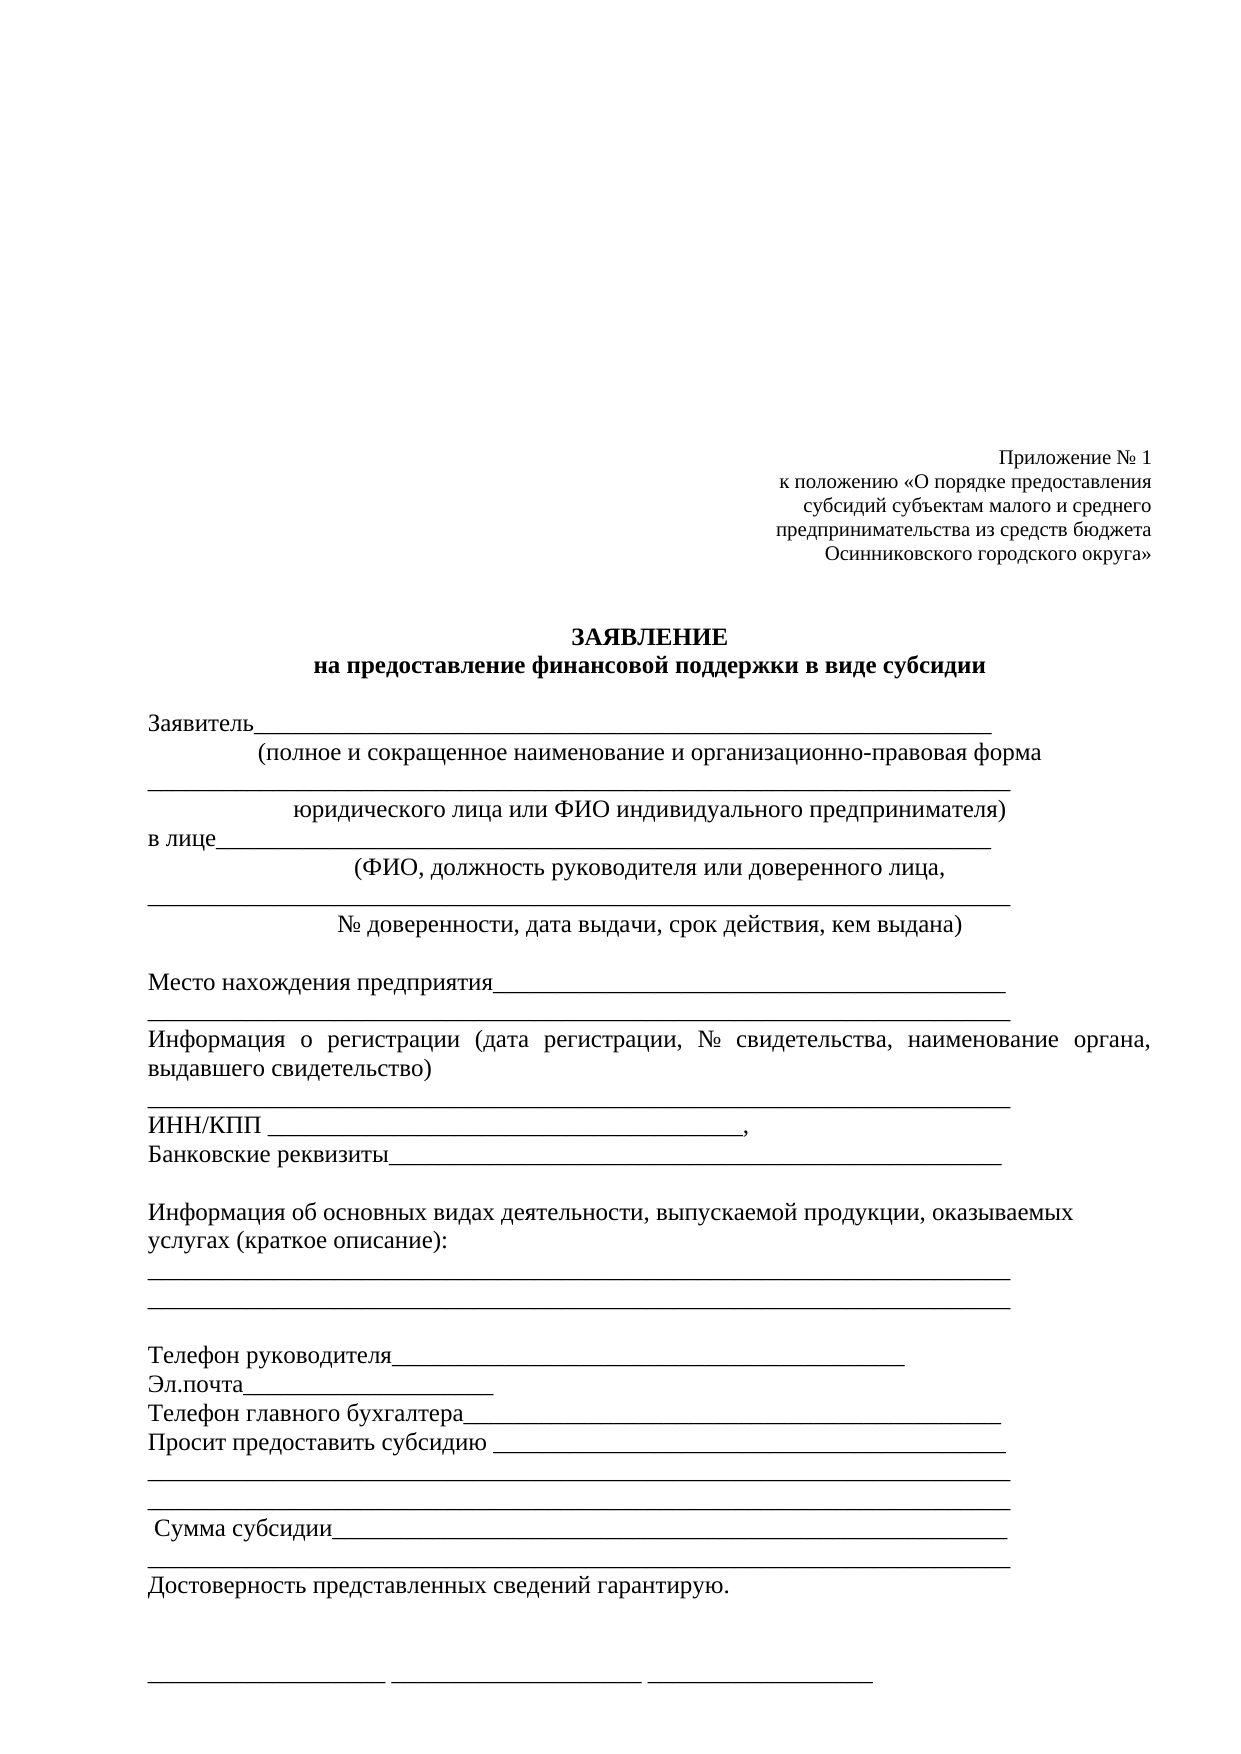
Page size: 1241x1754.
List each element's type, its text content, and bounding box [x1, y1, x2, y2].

text Приложение № 1 [148, 445, 1152, 469]
text Телефон главного бухгалтера___________________________________________ [148, 1398, 1152, 1427]
text _____________________________________________________________________ [148, 881, 1152, 909]
text _____________________________________________________________________ [148, 996, 1152, 1024]
text _____________________________________________________________________ [148, 1254, 1152, 1283]
text _____________________________________________________________________ [148, 1542, 1152, 1571]
text Место нахождения предприятия_________________________________________ [148, 967, 1152, 996]
text в лице______________________________________________________________ [148, 823, 1152, 852]
text _____________________________________________________________________ [148, 1456, 1152, 1484]
text _____________________________________________________________________ [148, 1283, 1152, 1312]
text Эл.почта____________________ [148, 1369, 1152, 1398]
text Заявитель___________________________________________________________ [148, 708, 1152, 737]
text предпринимательства из средств бюджета [148, 517, 1152, 541]
text _____________________________________________________________________ [148, 1484, 1152, 1513]
text субсидий субъектам малого и среднего [148, 493, 1152, 517]
text ИНН/КПП ______________________________________, [148, 1111, 1152, 1139]
text Осинниковского городского округа» [148, 541, 1152, 565]
text _____________________________________________________________________ [148, 766, 1152, 794]
text Информация об основных видах деятельности, выпускаемой продукции, оказываемых услугах (краткое описание): [148, 1197, 1152, 1254]
text Достоверность представленных сведений гарантирую. [148, 1571, 1152, 1599]
text Информация о регистрации (дата регистрации, № свидетельства, наименование органа, выдавшего свидетельство) [148, 1024, 1152, 1082]
text _____________________________________________________________________ [148, 1082, 1152, 1111]
text Банковские реквизиты_________________________________________________ [148, 1139, 1152, 1168]
text № доверенности, дата выдачи, срок действия, кем выдана) [148, 909, 1152, 938]
text (ФИО, должность руководителя или доверенного лица, [148, 852, 1152, 881]
text юридического лица или ФИО индивидуального предпринимателя) [148, 794, 1152, 823]
text Просит предоставить субсидию _________________________________________ [148, 1427, 1152, 1456]
text Телефон руководителя_________________________________________ [148, 1341, 1152, 1369]
text Сумма субсидии______________________________________________________ [148, 1513, 1152, 1542]
text ___________________ ____________________ __________________ [148, 1657, 1152, 1686]
text на предоставление финансовой поддержки в виде субсидии [148, 651, 1152, 679]
text ЗАЯВЛЕНИЕ [148, 622, 1152, 651]
text (полное и сокращенное наименование и организационно-правовая форма [148, 737, 1152, 766]
text к положению «О порядке предоставления [148, 469, 1152, 493]
